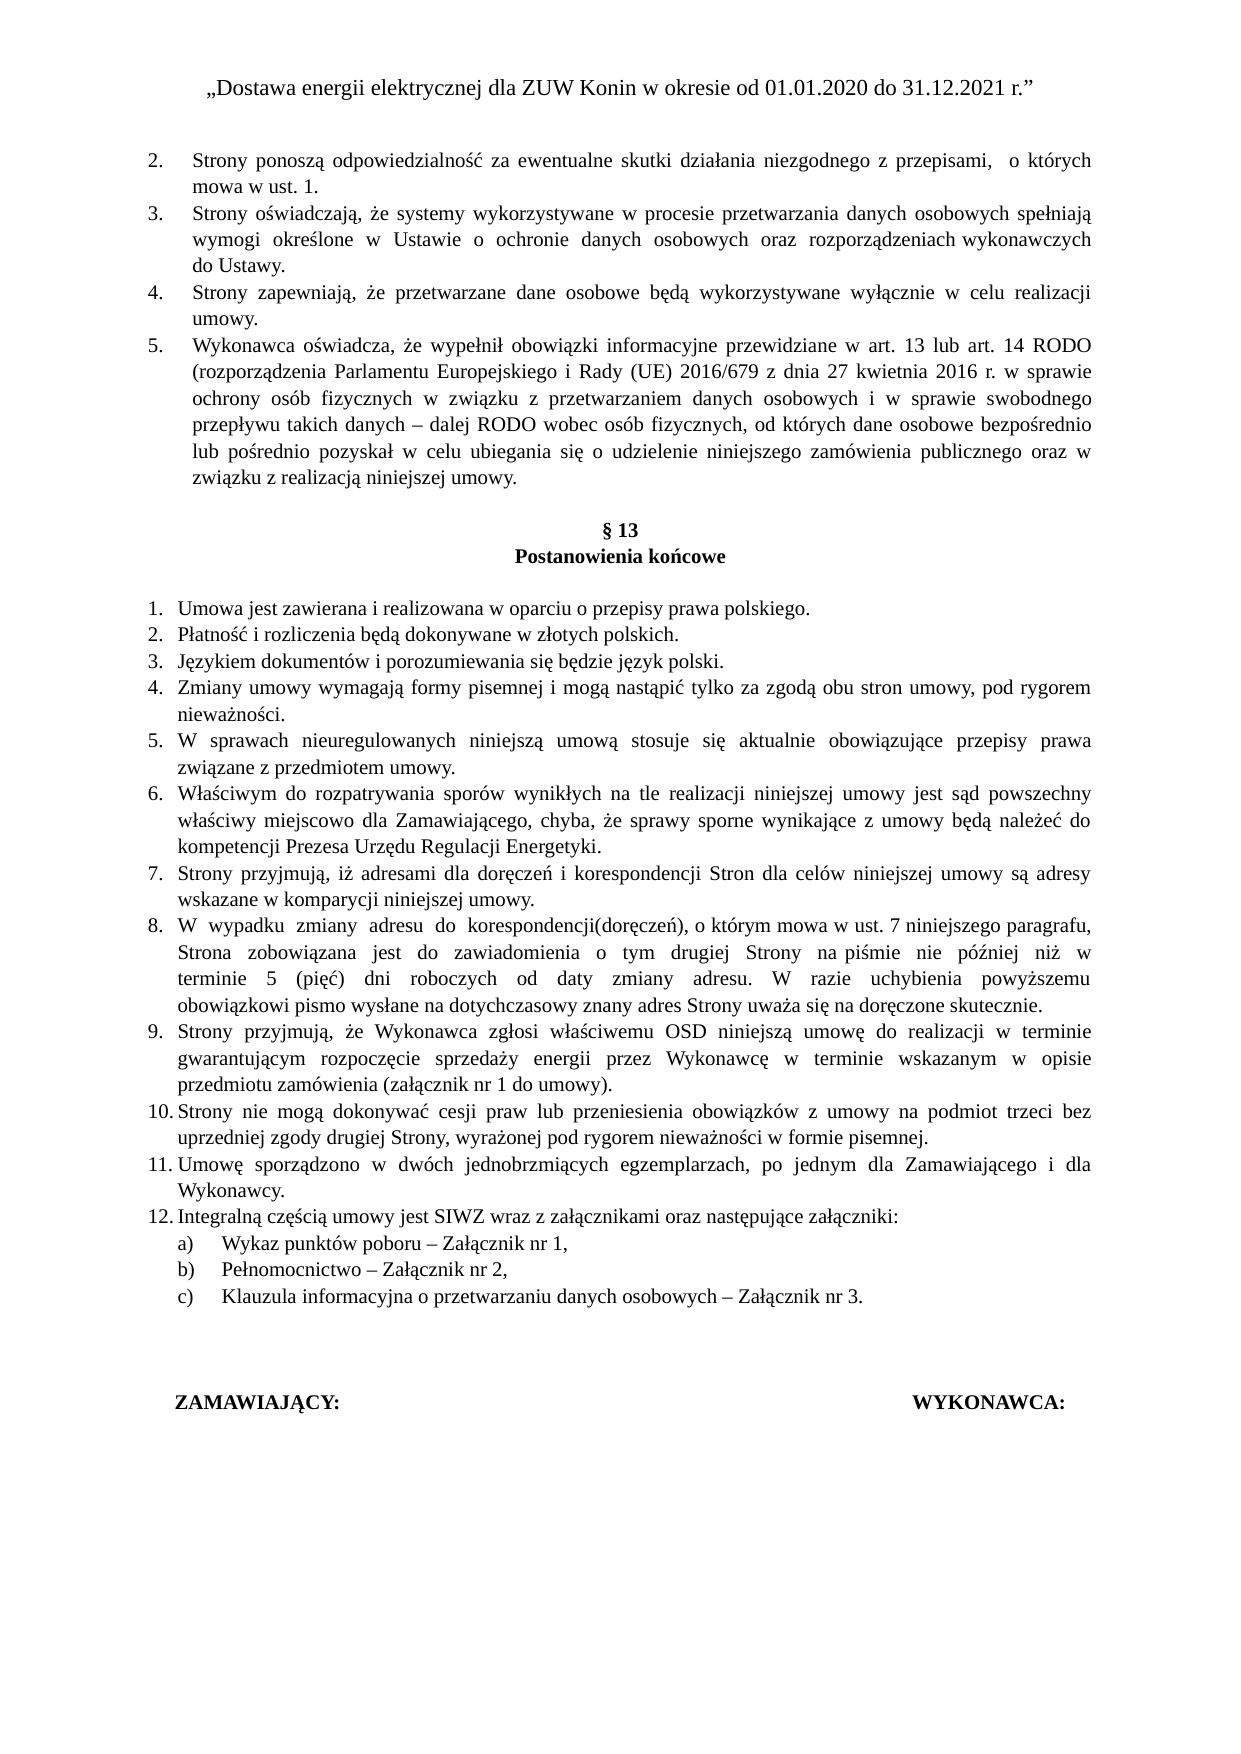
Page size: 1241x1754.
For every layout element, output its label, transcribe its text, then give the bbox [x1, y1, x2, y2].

text ZAMAWIAJĄCY: WYKONAWCA: [148, 1390, 1093, 1414]
list Strony zapewniają, że przetwarzane dane osobowe będą wykorzystywane wyłącznie w celu realizacji umowy. [148, 280, 1093, 330]
list Klauzula informacyjna o przetwarzaniu danych osobowych – Załącznik nr 3. [177, 1284, 1093, 1308]
text § 13 [148, 518, 1093, 542]
list Integralną częścią umowy jest SIWZ wraz z załącznikami oraz następujące załączniki: [148, 1204, 1093, 1228]
list W sprawach nieuregulowanych niniejszą umową stosuje się aktualnie obowiązujące przepisy prawa związane z przedmiotem umowy. [148, 728, 1093, 779]
list Strony nie mogą dokonywać cesji praw lub przeniesienia obowiązków z umowy na podmiot trzeci bez uprzedniej zgody drugiej Strony, wyrażonej pod rygorem nieważności w formie pisemnej. [148, 1099, 1093, 1149]
list Pełnomocnictwo – Załącznik nr 2, [177, 1257, 1093, 1281]
list Umowę sporządzono w dwóch jednobrzmiących egzemplarzach, po jednym dla Zamawiającego i dla Wykonawcy. [148, 1152, 1093, 1202]
list Strony przyjmują, że Wykonawca zgłosi właściwemu OSD niniejszą umowę do realizacji w terminie gwarantującym rozpoczęcie sprzedaży energii przez Wykonawcę w terminie wskazanym w opisie przedmiotu zamówienia (załącznik nr 1 do umowy). [148, 1019, 1093, 1096]
list Strony ponoszą odpowiedzialność za ewentualne skutki działania niezgodnego z przepisami, o których mowa w ust. 1. [148, 148, 1093, 198]
list Zmiany umowy wymagają formy pisemnej i mogą nastąpić tylko za zgodą obu stron umowy, pod rygorem nieważności. [148, 675, 1093, 726]
list Językiem dokumentów i porozumiewania się będzie język polski. [148, 649, 1093, 673]
list Umowa jest zawierana i realizowana w oparciu o przepisy prawa polskiego. [148, 596, 1093, 620]
list Wykonawca oświadcza, że wypełnił obowiązki informacyjne przewidziane w art. 13 lub art. 14 RODO (rozporządzenia Parlamentu Europejskiego i Rady (UE) 2016/679 z dnia 27 kwietnia 2016 r. w sprawie ochrony osób fizycznych w związku z przetwarzaniem danych osobowych i w sprawie swobodnego przepływu takich danych – dalej RODO wobec osób fizycznych, od których dane osobowe bezpośrednio lub pośrednio pozyskał w celu ubiegania się o udzielenie niniejszego zamówienia publicznego oraz w związku z realizacją niniejszej umowy. [148, 333, 1093, 489]
list W wypadku zmiany adresu do korespondencji(doręczeń), o którym mowa w ust. 7 niniejszego paragrafu, Strona zobowiązana jest do zawiadomienia o tym drugiej Strony na piśmie nie później niż w terminie 5 (pięć) dni roboczych od daty zmiany adresu. W razie uchybienia powyższemu obowiązkowi pismo wysłane na dotychczasowy znany adres Strony uważa się na doręczone skutecznie. [148, 913, 1093, 1017]
text Postanowienia końcowe [148, 544, 1093, 568]
list Płatność i rozliczenia będą dokonywane w złotych polskich. [148, 622, 1093, 646]
list Strony przyjmują, iż adresami dla doręczeń i korespondencji Stron dla celów niniejszej umowy są adresy wskazane w komparycji niniejszej umowy. [148, 861, 1093, 911]
list Strony oświadczają, że systemy wykorzystywane w procesie przetwarzania danych osobowych spełniają wymogi określone w Ustawie o ochronie danych osobowych oraz rozporządzeniach wykonawczych do Ustawy. [148, 201, 1093, 277]
list Wykaz punktów poboru – Załącznik nr 1, [177, 1231, 1093, 1255]
list Właściwym do rozpatrywania sporów wynikłych na tle realizacji niniejszej umowy jest sąd powszechny właściwy miejscowo dla Zamawiającego, chyba, że sprawy sporne wynikające z umowy będą należeć do kompetencji Prezesa Urzędu Regulacji Energetyki. [148, 781, 1093, 858]
